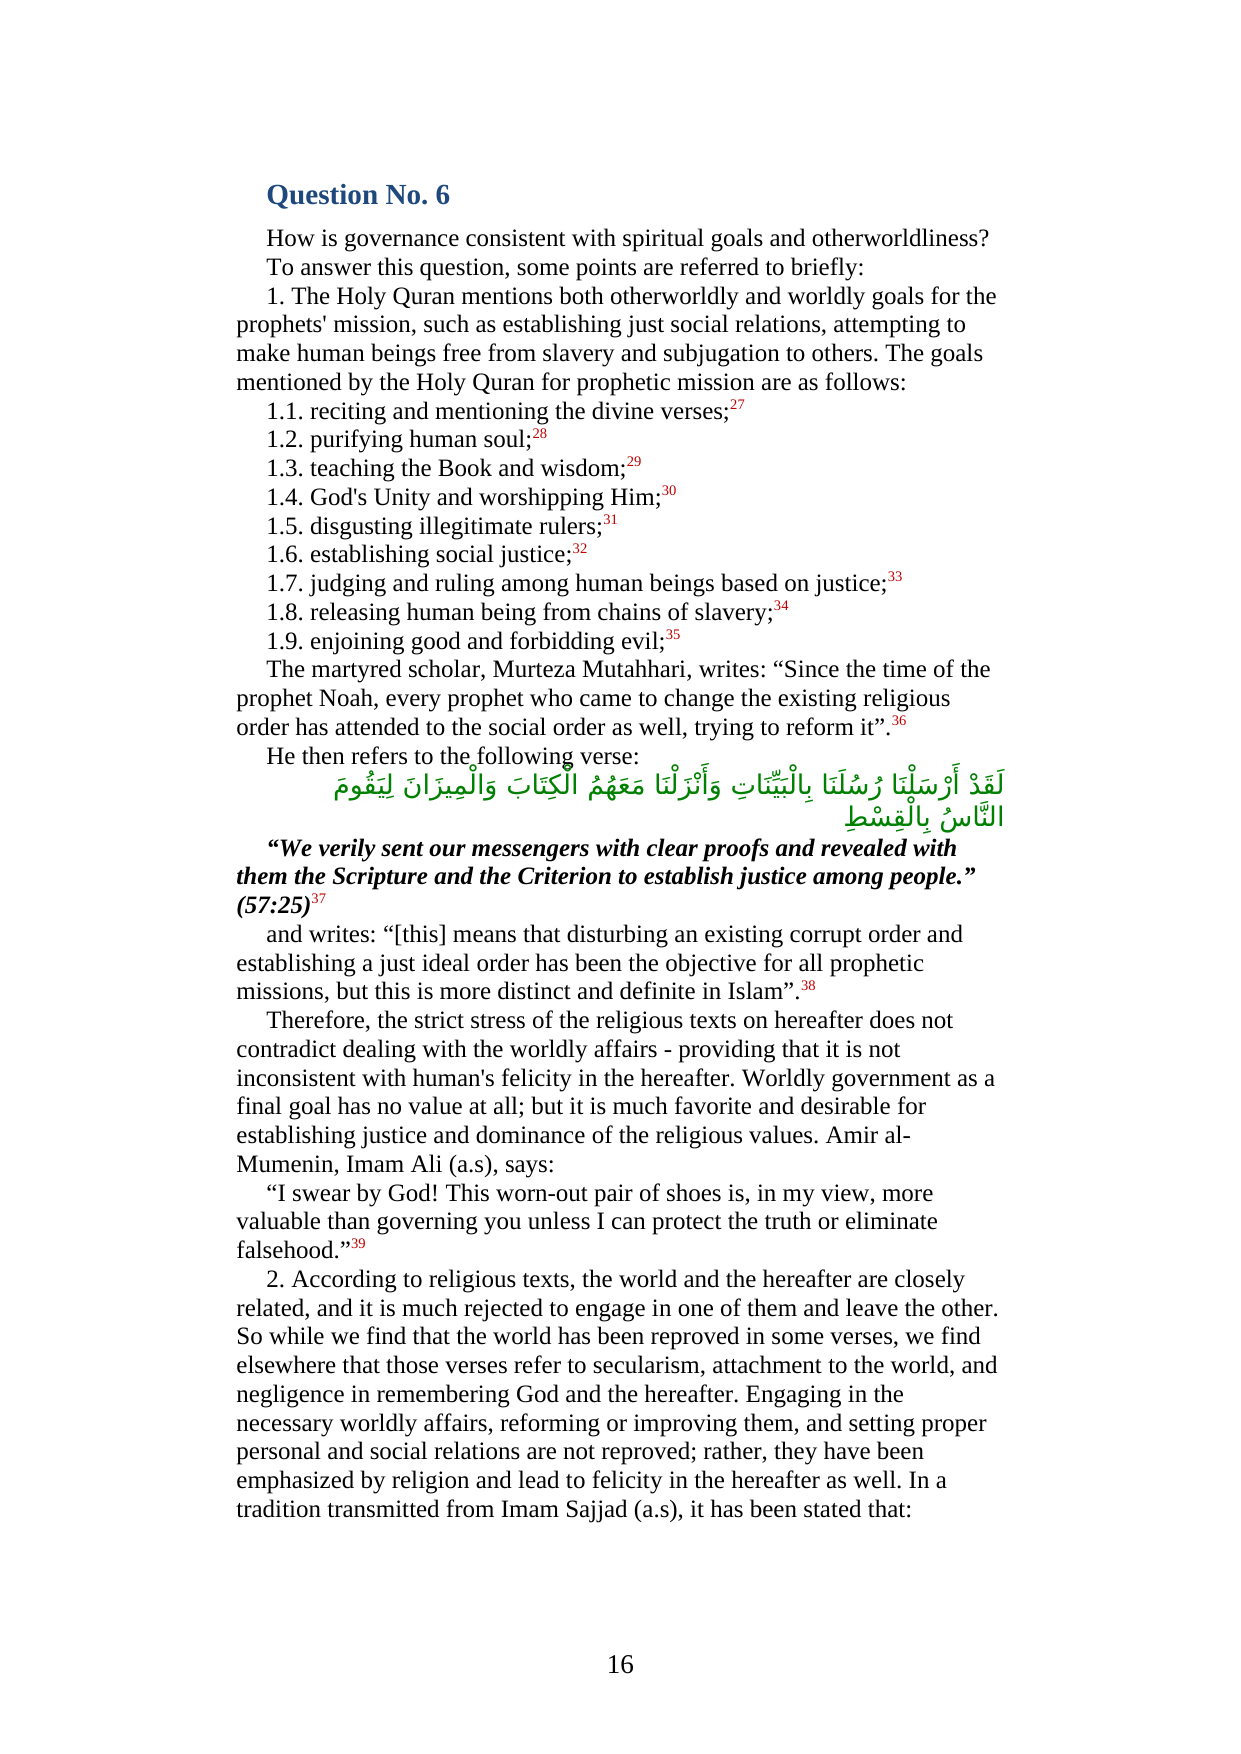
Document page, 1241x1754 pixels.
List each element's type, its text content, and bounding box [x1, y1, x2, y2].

text 1.9. enjoining good and forbidding evil;35 [236, 626, 1004, 654]
text To answer this question, some points are referred to briefly: [236, 252, 1004, 281]
text “We verily sent our messengers with clear proofs and revealed with them the Scripture and the Criterion to establish justice among people.” (57:25)37 [236, 833, 1004, 919]
subtitle Question No. 6 [236, 177, 1004, 211]
text 1.6. establishing social justice;32 [236, 539, 1004, 568]
text 1.5. disgusting illegitimate rulers;31 [236, 511, 1004, 539]
text and writes: “[this] means that disturbing an existing corrupt order and establishing a just ideal order has been the objective for all prophetic missions, but this is more distinct and definite in Islam”.38 [236, 919, 1004, 1005]
text Therefore, the strict stress of the religious texts on hereafter does not contradict dealing with the worldly affairs - providing that it is not inconsistent with human's felicity in the hereafter. Worldly government as a final goal has no value at all; but it is much favorite and desirable for establishing justice and dominance of the religious values. Amir al-Mumenin, Imam Ali (a.s), says: [236, 1005, 1004, 1178]
text 1.2. purifying human soul;28 [236, 424, 1004, 453]
text 1.4. God's Unity and worshipping Him;30 [236, 482, 1004, 511]
text 1.7. judging and ruling among human beings based on justice;33 [236, 568, 1004, 597]
text “I swear by God! This worn-out pair of shoes is, in my view, more valuable than governing you unless I can protect the truth or eliminate falsehood.”39 [236, 1178, 1004, 1264]
text He then refers to the following verse: [236, 741, 1004, 769]
text 1. The Holy Quran mentions both otherworldly and worldly goals for the prophets' mission, such as establishing just social relations, attempting to make human beings free from slavery and subjugation to others. The goals mentioned by the Holy Quran for prophetic mission are as follows: [236, 281, 1004, 396]
text لَقَدْ أَرْسَلْنَا رُسُلَنَا بِالْبَيِّنَاتِ وَأَنْزَلْنَا مَعَهُمُ الْكِتَابَ وَالْمِيزَانَ لِيَقُومَ النَّاسُ بِالْقِسْطِ [236, 769, 1004, 833]
text 1.8. releasing human being from chains of slavery;34 [236, 597, 1004, 626]
text How is governance consistent with spiritual goals and otherworldliness? [236, 223, 1004, 252]
text 1.3. teaching the Book and wisdom;29 [236, 453, 1004, 482]
text 1.1. reciting and mentioning the divine verses;27 [236, 396, 1004, 424]
text The martyred scholar, Murteza Mutahhari, writes: “Since the time of the prophet Noah, every prophet who came to change the existing religious order has attended to the social order as well, trying to reform it”.36 [236, 654, 1004, 741]
text 2. According to religious texts, the world and the hereafter are closely related, and it is much rejected to engage in one of them and leave the other. So while we find that the world has been reproved in some verses, we find elsewhere that those verses refer to secularism, attachment to the world, and negligence in remembering God and the hereafter. Engaging in the necessary worldly affairs, reforming or improving them, and setting proper personal and social relations are not reproved; rather, they have been emphasized by religion and lead to felicity in the hereafter as well. In a tradition transmitted from Imam Sajjad (a.s), it has been stated that: [236, 1264, 1004, 1523]
